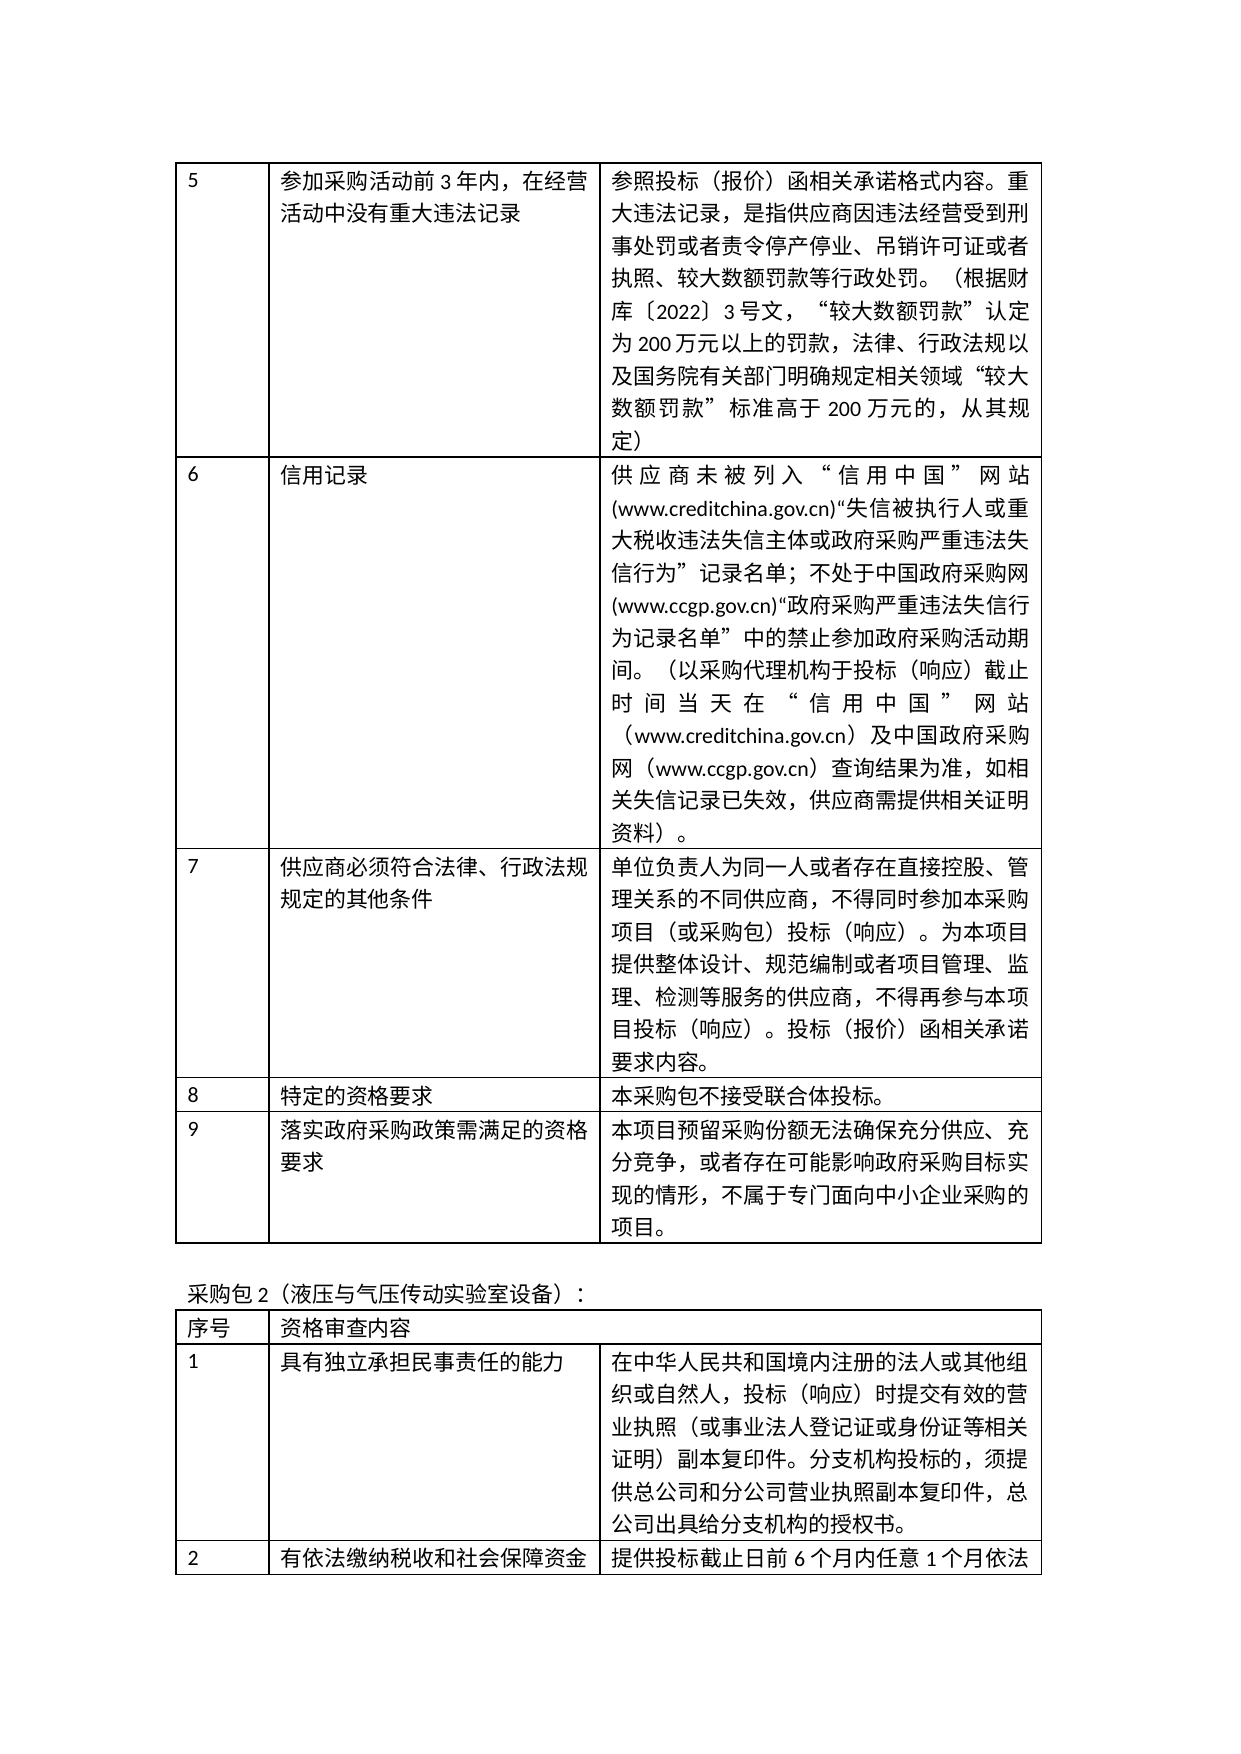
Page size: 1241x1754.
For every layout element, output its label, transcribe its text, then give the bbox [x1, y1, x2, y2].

table_cell 本项目预留采购份额无法确保充分供应、充分竞争，或者存在可能影响政府采购目标实现的情形，不属于专门面向中小企业采购的项目。 [601, 1112, 1041, 1242]
table_cell 供应商必须符合法律、行政法规规定的其他条件 [270, 849, 599, 1077]
table_cell 9 [177, 1112, 268, 1242]
table_cell 8 [177, 1078, 268, 1111]
table_cell 本采购包不接受联合体投标。 [601, 1078, 1041, 1111]
table_cell 单位负责人为同一人或者存在直接控股、管理关系的不同供应商，不得同时参加本采购项目（或采购包）投标（响应）。为本项目提供整体设计、规范编制或者项目管理、监理、检测等服务的供应商，不得再参与本项目投标（响应）。投标（报价）函相关承诺要求内容。 [601, 849, 1041, 1077]
table_cell 参照投标（报价）函相关承诺格式内容。重大违法记录，是指供应商因违法经营受到刑事处罚或者责令停产停业、吊销许可证或者执照、较大数额罚款等行政处罚。（根据财库〔2022〕3号文，“较大数额罚款”认定为200万元以上的罚款，法律、行政法规以及国务院有关部门明确规定相关领域“较大数额罚款”标准高于200万元的，从其规定） [601, 164, 1041, 456]
table_cell 2 [177, 1541, 268, 1573]
table_header 序号 [177, 1311, 268, 1343]
table_cell 6 [177, 458, 268, 848]
table_header 资格审查内容 [270, 1311, 1041, 1343]
table_cell 1 [177, 1345, 268, 1539]
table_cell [601, 1541, 1041, 1573]
table_cell 具有独立承担民事责任的能力 [270, 1345, 599, 1539]
table_cell 供应商未被列入“信用中国”网站(www.creditchina.gov.cn)“失信被执行人或重大税收违法失信主体或政府采购严重违法失信行为”记录名单；不处于中国政府采购网(www.ccgp.gov.cn)“政府采购严重违法失信行为记录名单”中的禁止参加政府采购活动期间。（以采购代理机构于投标（响应）截止时间当天在“信用中国”网站（www.creditchina.gov.cn）及中国政府采购网（www.ccgp.gov.cn）查询结果为准，如相关失信记录已失效，供应商需提供相关证明资料）。 [601, 458, 1041, 848]
table_cell 参加采购活动前3年内，在经营活动中没有重大违法记录 [270, 164, 599, 456]
table_cell 信用记录 [270, 458, 599, 848]
table_cell 有依法缴纳税收和社会保障资金的良好记录 [270, 1541, 599, 1573]
table_cell 5 [177, 164, 268, 456]
table_cell 特定的资格要求 [270, 1078, 599, 1111]
text 采购包2（液压与气压传动实验室设备）： [187, 1276, 1053, 1309]
table_cell 落实政府采购政策需满足的资格要求 [270, 1112, 599, 1242]
table_cell 在中华人民共和国境内注册的法人或其他组织或自然人，投标（响应）时提交有效的营业执照（或事业法人登记证或身份证等相关证明）副本复印件。分支机构投标的，须提供总公司和分公司营业执照副本复印件，总公司出具给分支机构的授权书。 [601, 1345, 1041, 1539]
table_cell 7 [177, 849, 268, 1077]
